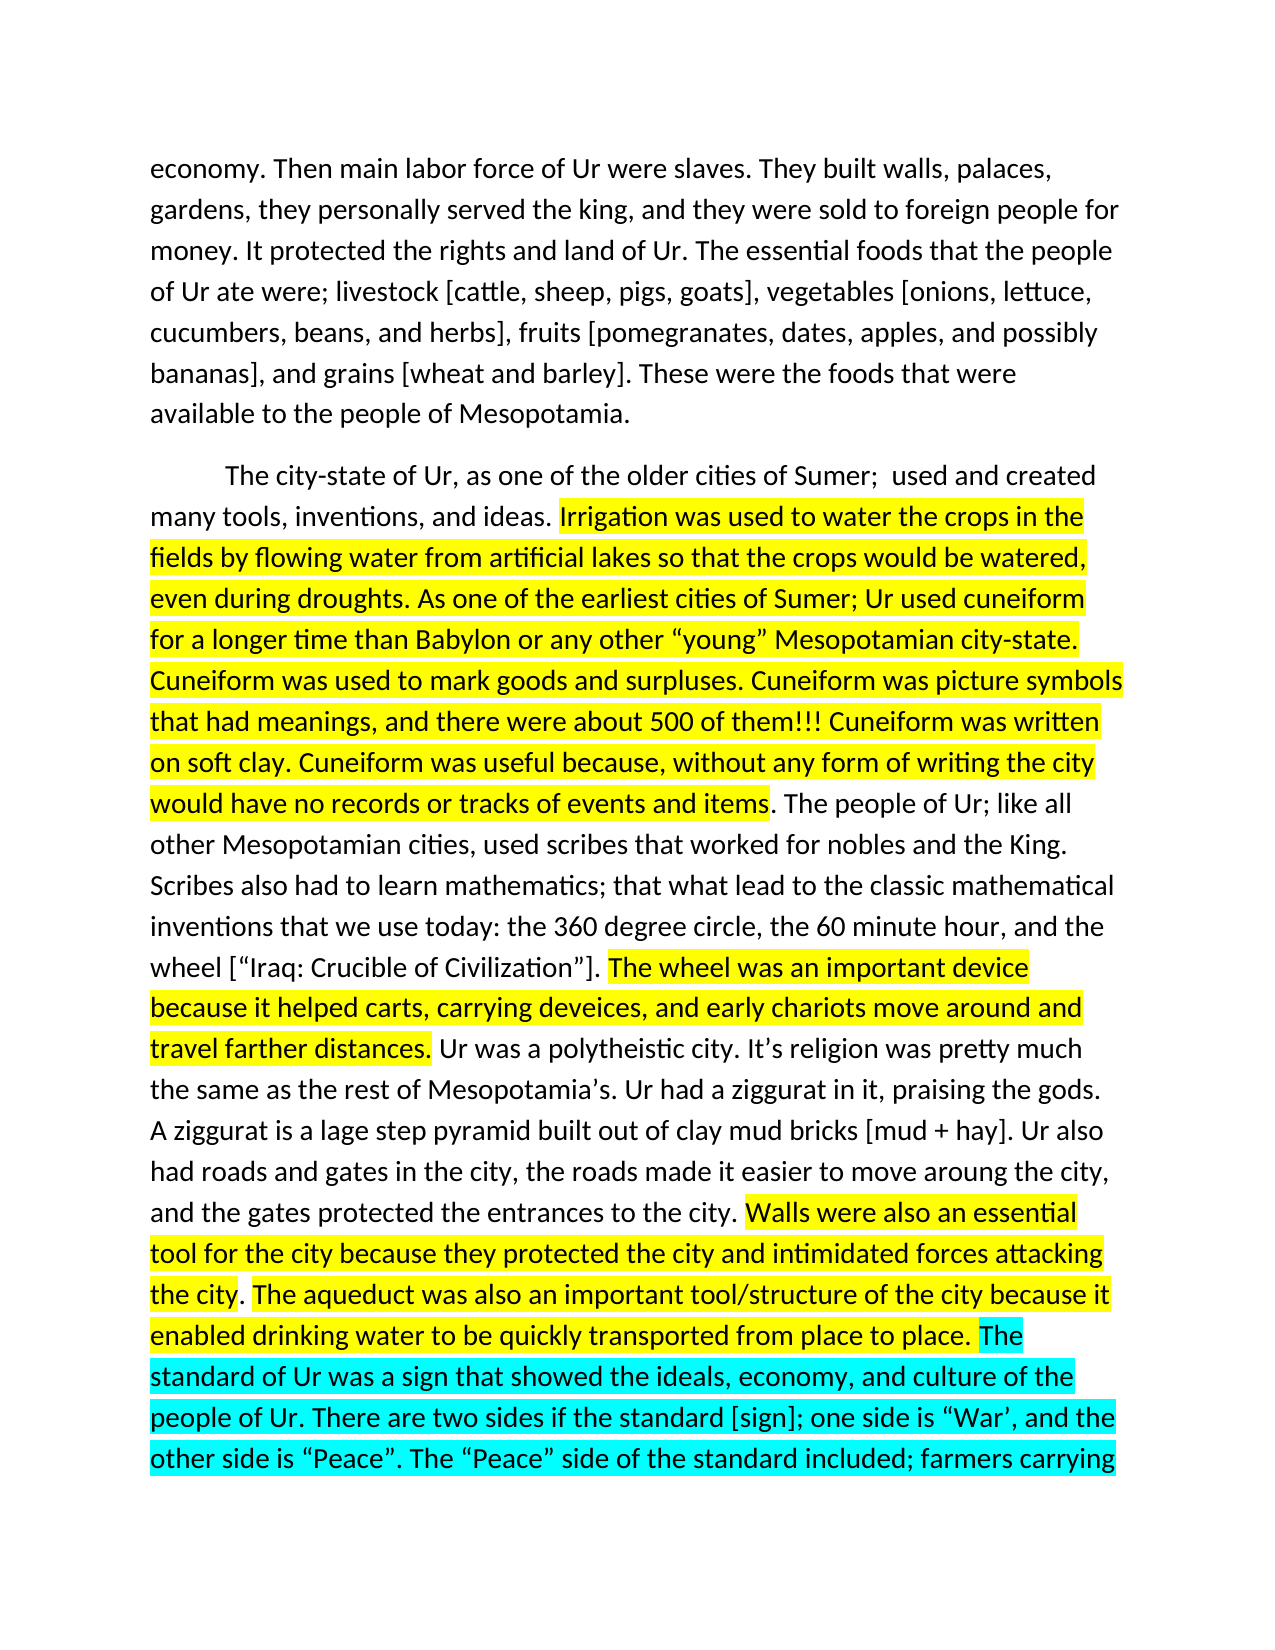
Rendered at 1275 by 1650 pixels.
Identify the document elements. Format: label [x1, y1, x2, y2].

text [150, 457, 1125, 1476]
text [150, 150, 1125, 431]
